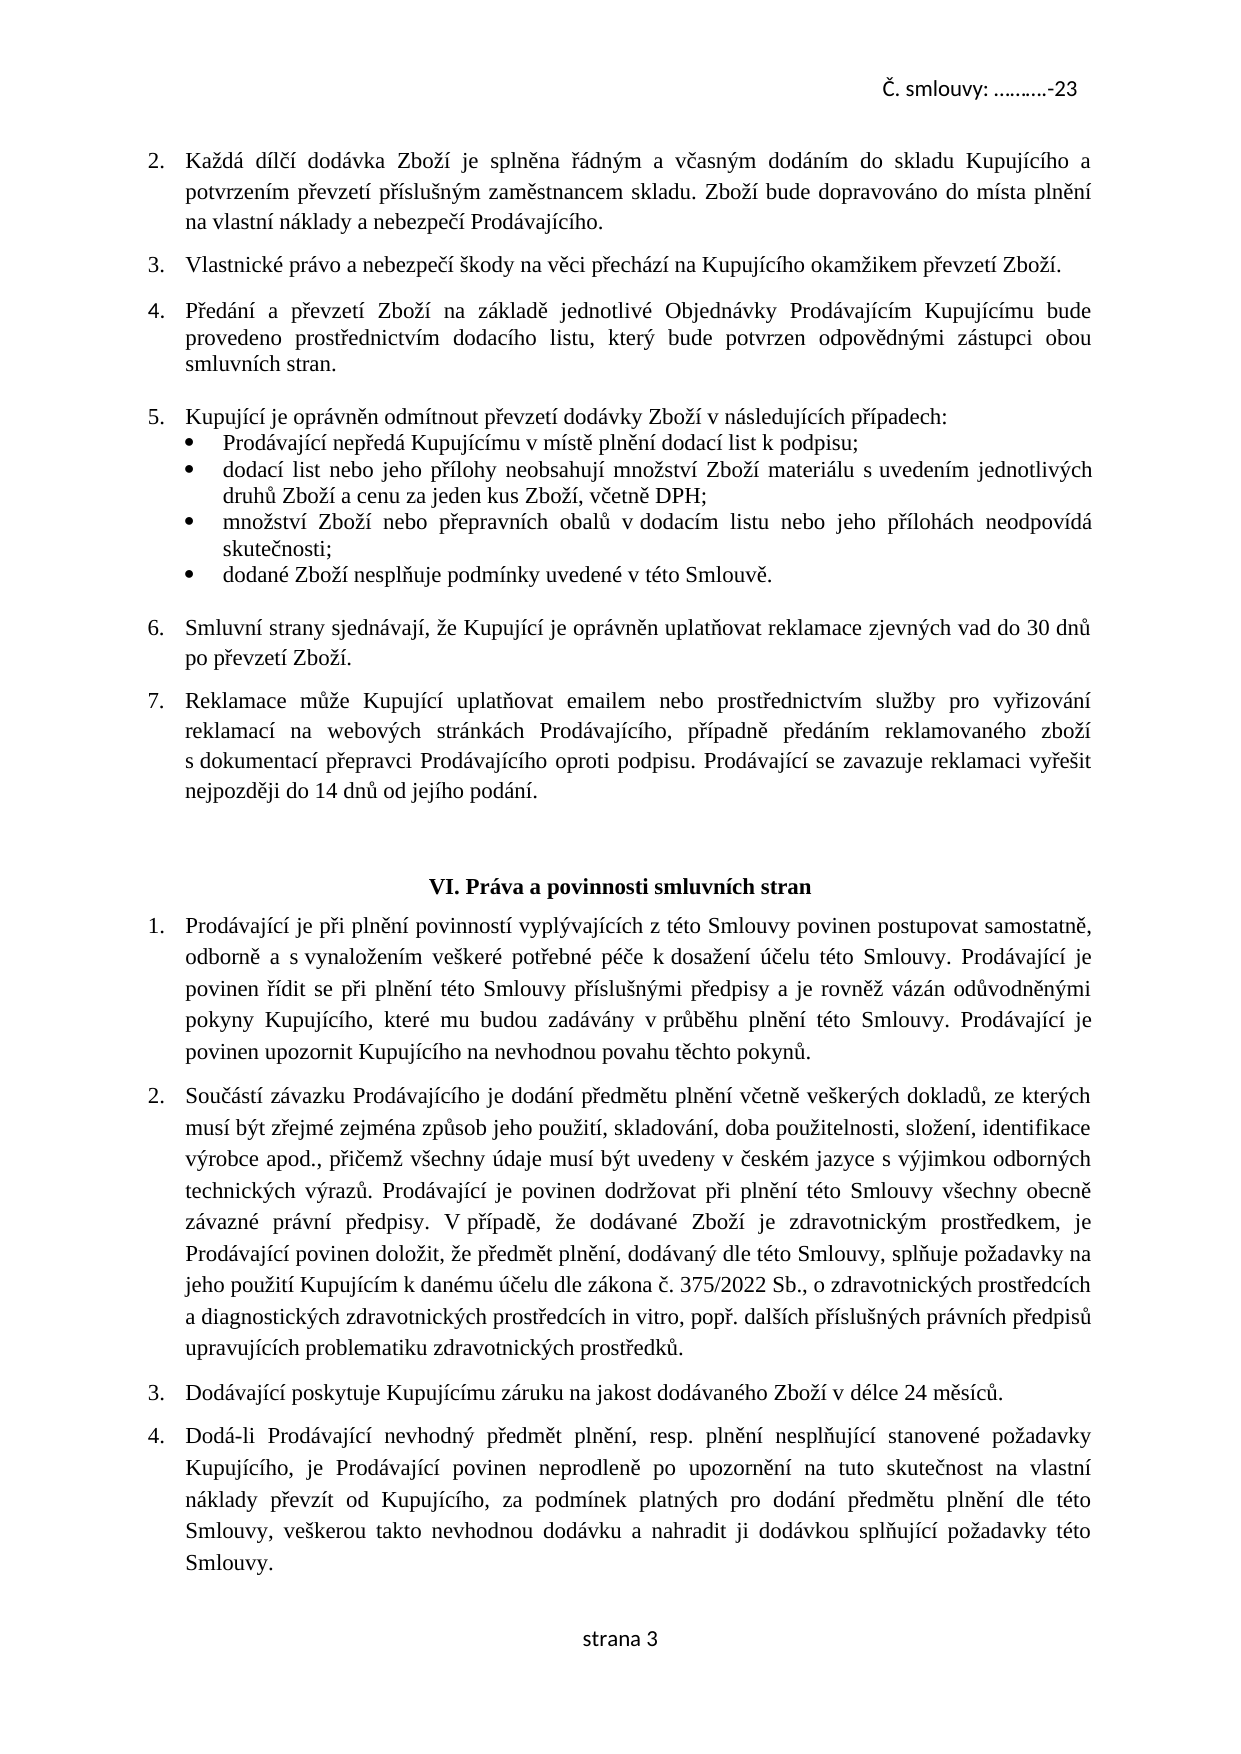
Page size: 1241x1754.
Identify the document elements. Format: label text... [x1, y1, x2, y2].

list Předání a převzetí Zboží na základě jednotlivé Objednávky Prodávajícím Kupujícímu bude provedeno prostřednictvím dodacího listu, který bude potvrzen odpovědnými zástupci obou smluvních stran. [148, 296, 1093, 377]
list množství Zboží nebo přepravních obalů v dodacím listu nebo jeho přílohách neodpovídá skutečnosti; [185, 508, 1093, 561]
list Kupující je oprávněn odmítnout převzetí dodávky Zboží v následujících případech: [148, 403, 1093, 429]
list Prodávající je při plnění povinností vyplývajících z této Smlouvy povinen postupovat samostatně, odborně a s vynaložením veškeré potřebné péče k dosažení účelu této Smlouvy. Prodávající je povinen řídit se při plnění této Smlouvy příslušnými předpisy a je rovněž vázán odůvodněnými pokyny Kupujícího, které mu budou zadávány v průběhu plnění této Smlouvy. Prodávající je povinen upozornit Kupujícího na nevhodnou povahu těchto pokynů. [148, 912, 1093, 1064]
list Prodávající nepředá Kupujícímu v místě plnění dodací list k podpisu; [185, 429, 1093, 456]
list Dodávající poskytuje Kupujícímu záruku na jakost dodávaného Zboží v délce 24 měsíců. [148, 1378, 1093, 1405]
list dodané Zboží nesplňuje podmínky uvedené v této Smlouvě. [185, 561, 1093, 587]
text VI. Práva a povinnosti smluvních stran [148, 873, 1093, 899]
list Každá dílčí dodávka Zboží je splněna řádným a včasným dodáním do skladu Kupujícího a potvrzením převzetí příslušným zaměstnancem skladu. Zboží bude dopravováno do místa plnění na vlastní náklady a nebezpečí Prodávajícího. [148, 148, 1093, 234]
list dodací list nebo jeho přílohy neobsahují množství Zboží materiálu s uvedením jednotlivých druhů Zboží a cenu za jeden kus Zboží, včetně DPH; [185, 456, 1093, 508]
list Součástí závazku Prodávajícího je dodání předmětu plnění včetně veškerých dokladů, ze kterých musí být zřejmé zejména způsob jeho použití, skladování, doba použitelnosti, složení, identifikace výrobce apod., přičemž všechny údaje musí být uvedeny v českém jazyce s výjimkou odborných technických výrazů. Prodávající je povinen dodržovat při plnění této Smlouvy všechny obecně závazné právní předpisy. V případě, že dodávané Zboží je zdravotnickým prostředkem, je Prodávající povinen doložit, že předmět plnění, dodávaný dle této Smlouvy, splňuje požadavky na jeho použití Kupujícím k danému účelu dle zákona č. 375/2022 Sb., o zdravotnických prostředcích a diagnostických zdravotnických prostředcích in vitro, popř. dalších příslušných právních předpisů upravujících problematiku zdravotnických prostředků. [148, 1082, 1093, 1361]
list Vlastnické právo a nebezpečí škody na věci přechází na Kupujícího okamžikem převzetí Zboží. [148, 251, 1093, 277]
list Smluvní strany sjednávají, že Kupující je oprávněn uplatňovat reklamace zjevných vad do 30 dnů po převzetí Zboží. [147, 614, 1093, 670]
list Dodá-li Prodávající nevhodný předmět plnění, resp. plnění nesplňující stanovené požadavky Kupujícího, je Prodávající povinen neprodleně po upozornění na tuto skutečnost na vlastní náklady převzít od Kupujícího, za podmínek platných pro dodání předmětu plnění dle této Smlouvy, veškerou takto nevhodnou dodávku a nahradit ji dodávkou splňující požadavky této Smlouvy. [148, 1423, 1093, 1575]
list Reklamace může Kupující uplatňovat emailem nebo prostřednictvím služby pro vyřizování reklamací na webových stránkách Prodávajícího, případně předáním reklamovaného zboží s dokumentací přepravci Prodávajícího oproti podpisu. Prodávající se zavazuje reklamaci vyřešit nejpozději do 14 dnů od jejího podání. [147, 687, 1093, 804]
